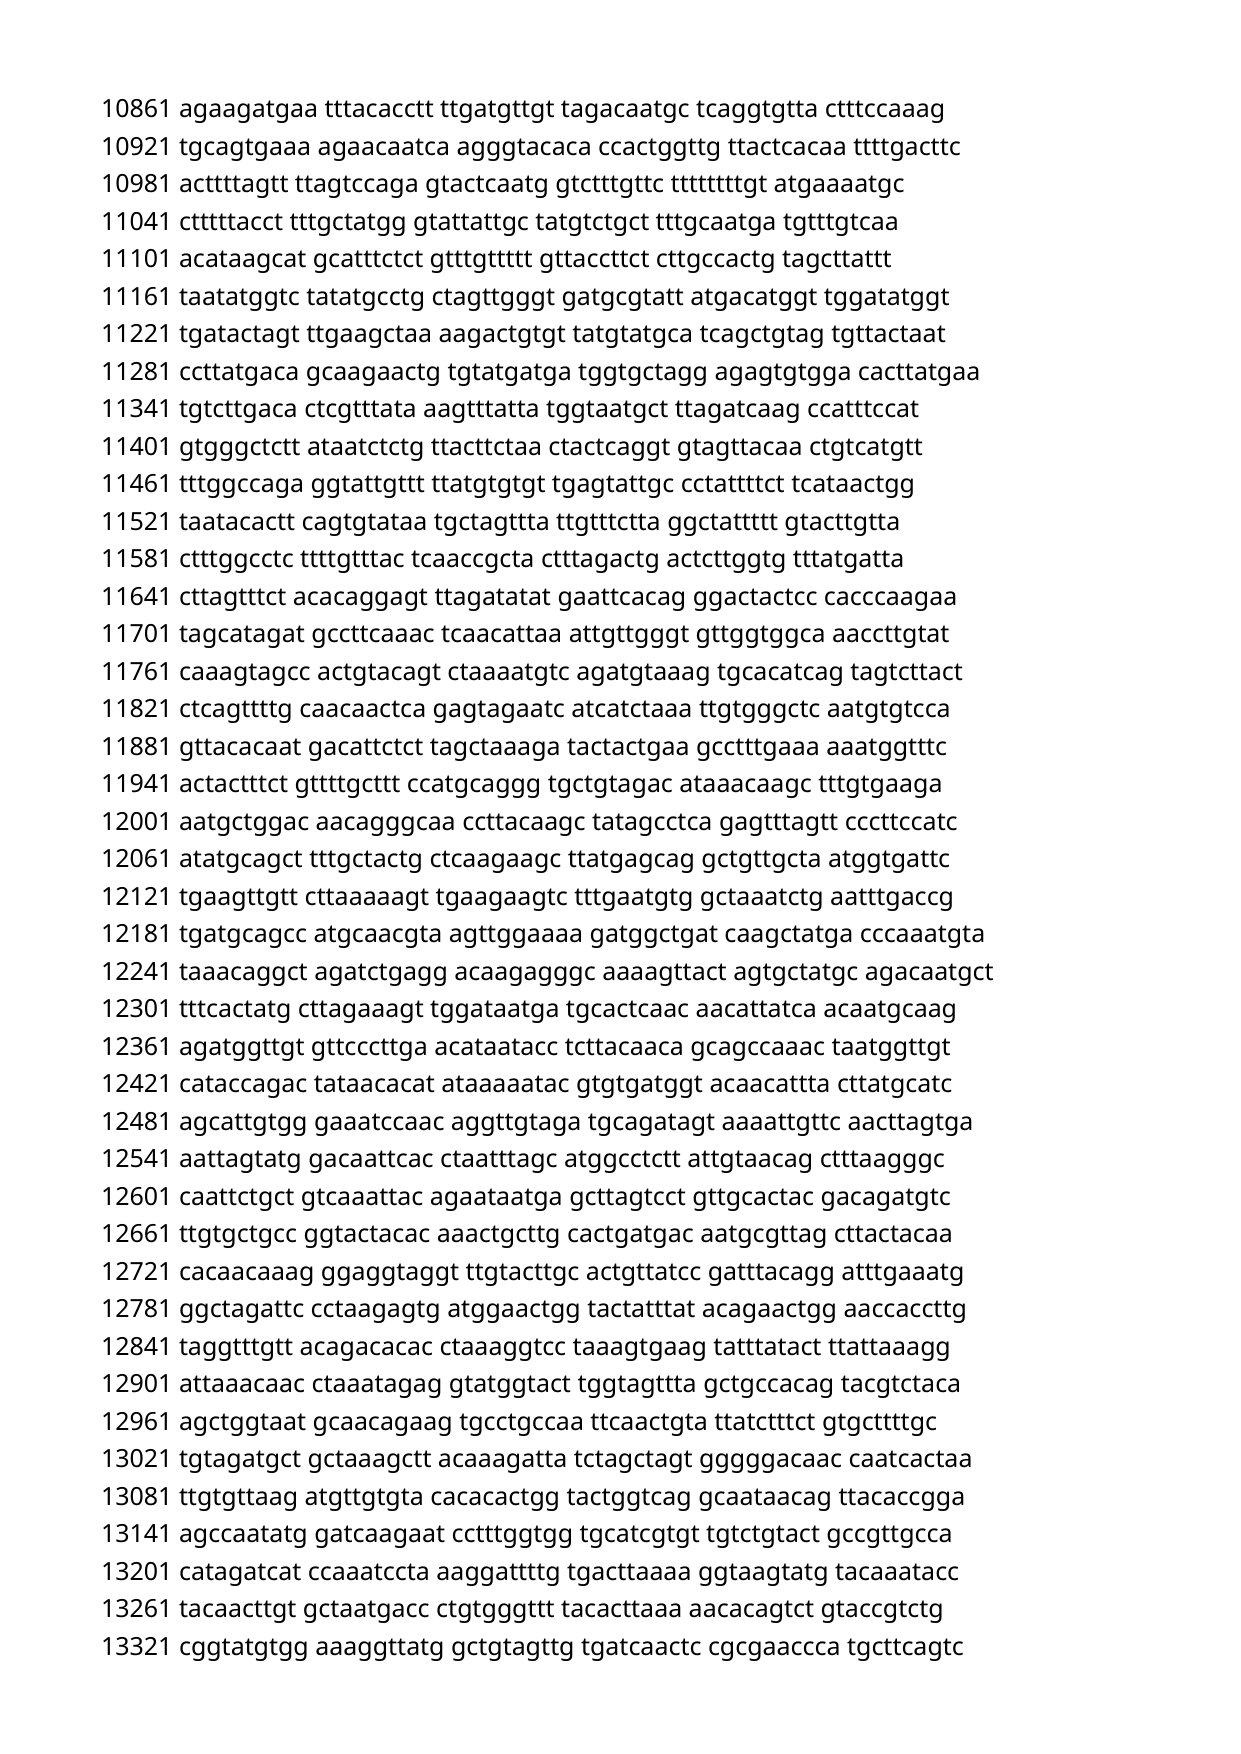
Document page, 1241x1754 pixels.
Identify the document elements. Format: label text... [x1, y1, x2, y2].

text 12241 taaacaggct agatctgagg acaagagggc aaaagttact agtgctatgc agacaatgct [75, 952, 1165, 989]
text 11581 ctttggcctc ttttgtttac tcaaccgcta ctttagactg actcttggtg tttatgatta [75, 539, 1165, 577]
text 13081 ttgtgttaag atgttgtgta cacacactgg tactggtcag gcaataacag ttacaccgga [75, 1477, 1165, 1514]
text 11461 tttggccaga ggtattgttt ttatgtgtgt tgagtattgc cctattttct tcataactgg [75, 464, 1165, 502]
text 12661 ttgtgctgcc ggtactacac aaactgcttg cactgatgac aatgcgttag cttactacaa [75, 1214, 1165, 1252]
text 12541 aattagtatg gacaattcac ctaatttagc atggcctctt attgtaacag ctttaagggc [75, 1139, 1165, 1177]
text 12121 tgaagttgtt cttaaaaagt tgaagaagtc tttgaatgtg gctaaatctg aatttgaccg [75, 877, 1165, 914]
text 11341 tgtcttgaca ctcgtttata aagtttatta tggtaatgct ttagatcaag ccatttccat [75, 389, 1165, 427]
text 13201 catagatcat ccaaatccta aaggattttg tgacttaaaa ggtaagtatg tacaaatacc [75, 1552, 1165, 1589]
text 12421 cataccagac tataacacat ataaaaatac gtgtgatggt acaacattta cttatgcatc [75, 1064, 1165, 1102]
text 11401 gtgggctctt ataatctctg ttacttctaa ctactcaggt gtagttacaa ctgtcatgtt [75, 427, 1165, 464]
text 13141 agccaatatg gatcaagaat cctttggtgg tgcatcgtgt tgtctgtact gccgttgcca [75, 1514, 1165, 1552]
text 11761 caaagtagcc actgtacagt ctaaaatgtc agatgtaaag tgcacatcag tagtcttact [75, 652, 1165, 689]
text 11041 ctttttacct tttgctatgg gtattattgc tatgtctgct tttgcaatga tgtttgtcaa [75, 202, 1165, 239]
text 10981 acttttagtt ttagtccaga gtactcaatg gtctttgttc ttttttttgt atgaaaatgc [75, 164, 1165, 202]
text 12601 caattctgct gtcaaattac agaataatga gcttagtcct gttgcactac gacagatgtc [75, 1177, 1165, 1214]
text 13261 tacaacttgt gctaatgacc ctgtgggttt tacacttaaa aacacagtct gtaccgtctg [75, 1589, 1165, 1627]
text 13021 tgtagatgct gctaaagctt acaaagatta tctagctagt gggggacaac caatcactaa [75, 1439, 1165, 1477]
text 11281 ccttatgaca gcaagaactg tgtatgatga tggtgctagg agagtgtgga cacttatgaa [75, 352, 1165, 389]
text 11821 ctcagttttg caacaactca gagtagaatc atcatctaaa ttgtgggctc aatgtgtcca [75, 689, 1165, 727]
text 12481 agcattgtgg gaaatccaac aggttgtaga tgcagatagt aaaattgttc aacttagtga [75, 1102, 1165, 1139]
text 13321 cggtatgtgg aaaggttatg gctgtagttg tgatcaactc cgcgaaccca tgcttcagtc [75, 1627, 1165, 1664]
text 11881 gttacacaat gacattctct tagctaaaga tactactgaa gcctttgaaa aaatggtttc [75, 727, 1165, 764]
text 11701 tagcatagat gccttcaaac tcaacattaa attgttgggt gttggtggca aaccttgtat [75, 614, 1165, 652]
text 11521 taatacactt cagtgtataa tgctagttta ttgtttctta ggctattttt gtacttgtta [75, 502, 1165, 539]
text 12301 tttcactatg cttagaaagt tggataatga tgcactcaac aacattatca acaatgcaag [75, 989, 1165, 1027]
text 12721 cacaacaaag ggaggtaggt ttgtacttgc actgttatcc gatttacagg atttgaaatg [75, 1252, 1165, 1289]
text 12901 attaaacaac ctaaatagag gtatggtact tggtagttta gctgccacag tacgtctaca [75, 1364, 1165, 1402]
text 11941 actactttct gttttgcttt ccatgcaggg tgctgtagac ataaacaagc tttgtgaaga [75, 764, 1165, 802]
text 12361 agatggttgt gttcccttga acataatacc tcttacaaca gcagccaaac taatggttgt [75, 1027, 1165, 1064]
text 10921 tgcagtgaaa agaacaatca agggtacaca ccactggttg ttactcacaa ttttgacttc [75, 127, 1165, 164]
text 11221 tgatactagt ttgaagctaa aagactgtgt tatgtatgca tcagctgtag tgttactaat [75, 314, 1165, 352]
text 11641 cttagtttct acacaggagt ttagatatat gaattcacag ggactactcc cacccaagaa [75, 577, 1165, 614]
text 11101 acataagcat gcatttctct gtttgttttt gttaccttct cttgccactg tagcttattt [75, 239, 1165, 277]
text 12961 agctggtaat gcaacagaag tgcctgccaa ttcaactgta ttatctttct gtgcttttgc [75, 1402, 1165, 1439]
text 10861 agaagatgaa tttacacctt ttgatgttgt tagacaatgc tcaggtgtta ctttccaaag [75, 89, 1165, 127]
text 12001 aatgctggac aacagggcaa ccttacaagc tatagcctca gagtttagtt cccttccatc [75, 802, 1165, 839]
text 12061 atatgcagct tttgctactg ctcaagaagc ttatgagcag gctgttgcta atggtgattc [75, 839, 1165, 877]
text 12181 tgatgcagcc atgcaacgta agttggaaaa gatggctgat caagctatga cccaaatgta [75, 914, 1165, 952]
text 11161 taatatggtc tatatgcctg ctagttgggt gatgcgtatt atgacatggt tggatatggt [75, 277, 1165, 314]
text 12841 taggtttgtt acagacacac ctaaaggtcc taaagtgaag tatttatact ttattaaagg [75, 1327, 1165, 1364]
text 12781 ggctagattc cctaagagtg atggaactgg tactatttat acagaactgg aaccaccttg [75, 1289, 1165, 1327]
